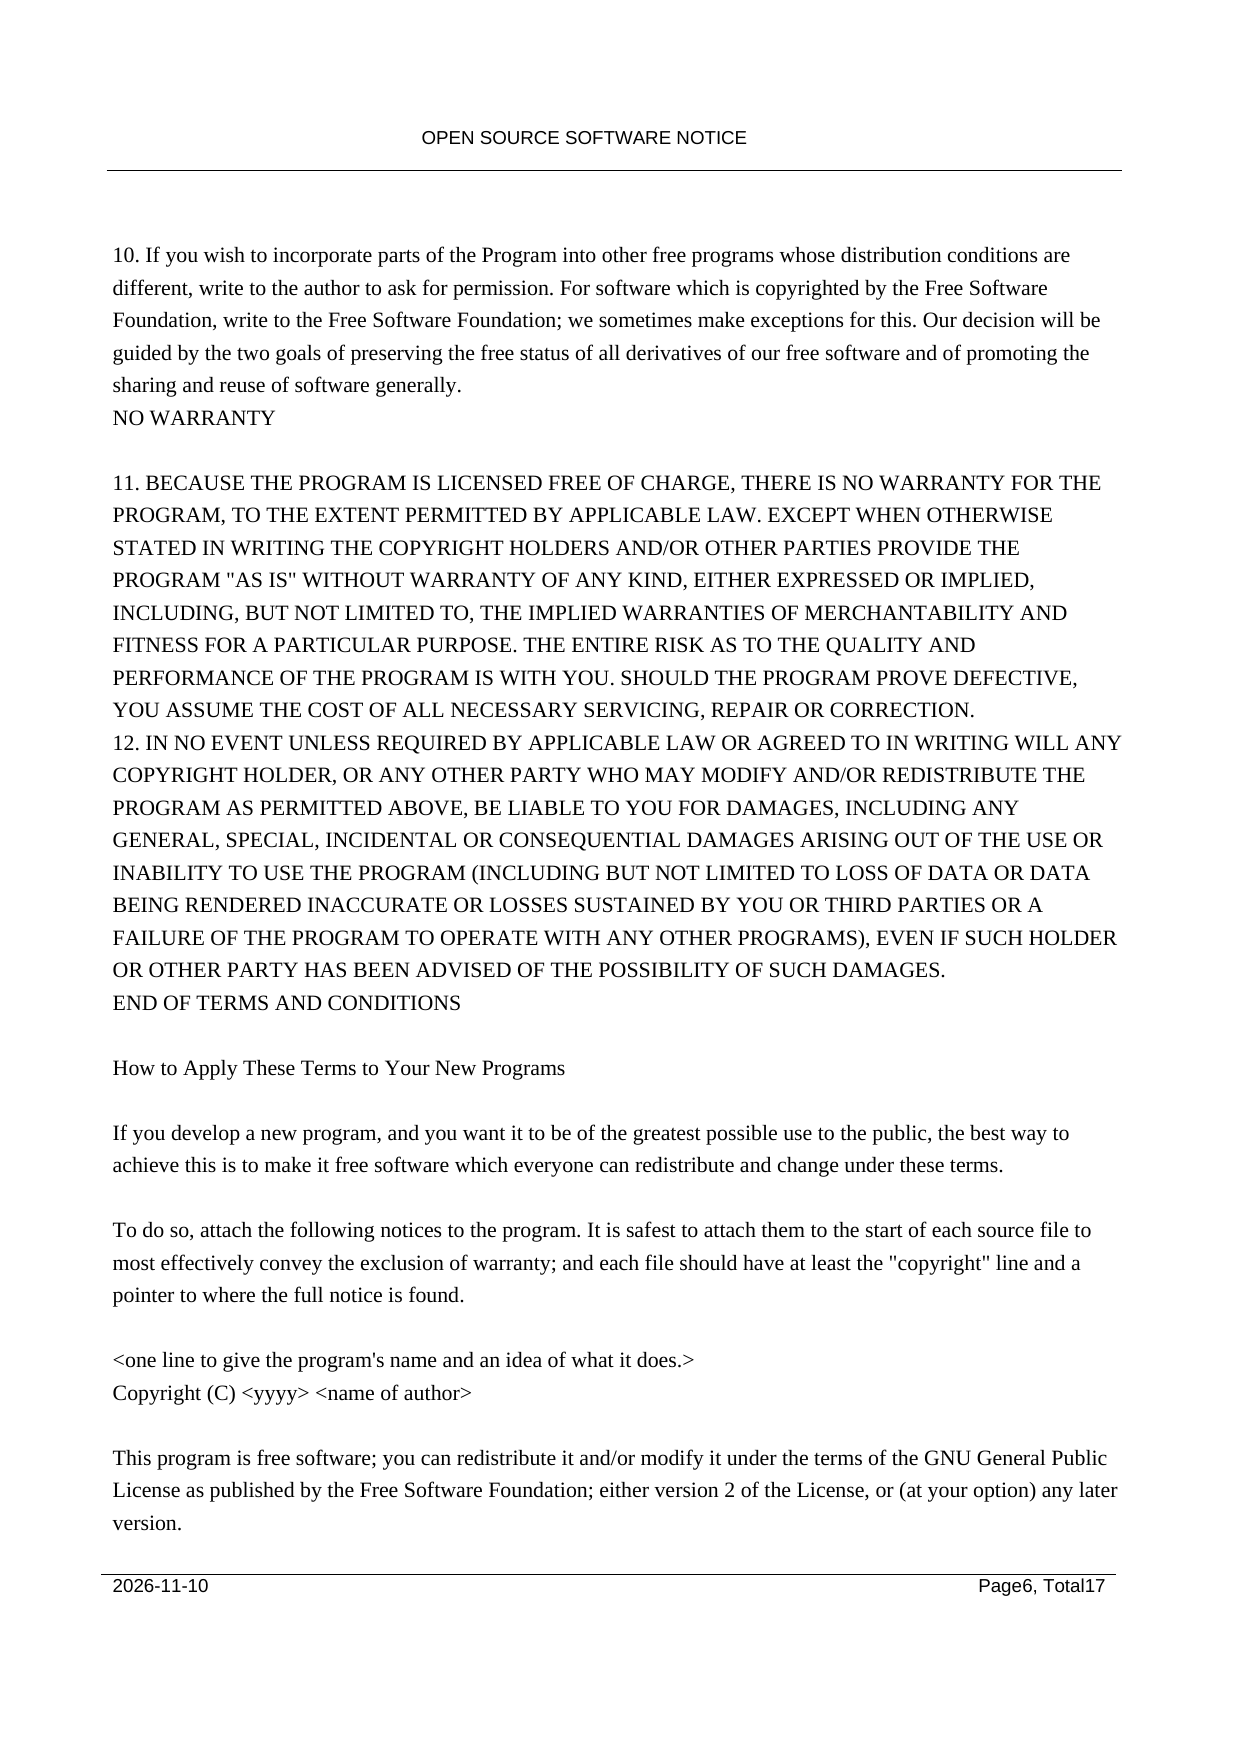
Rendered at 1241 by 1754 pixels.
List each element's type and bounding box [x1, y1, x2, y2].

text [112, 206, 1128, 1539]
